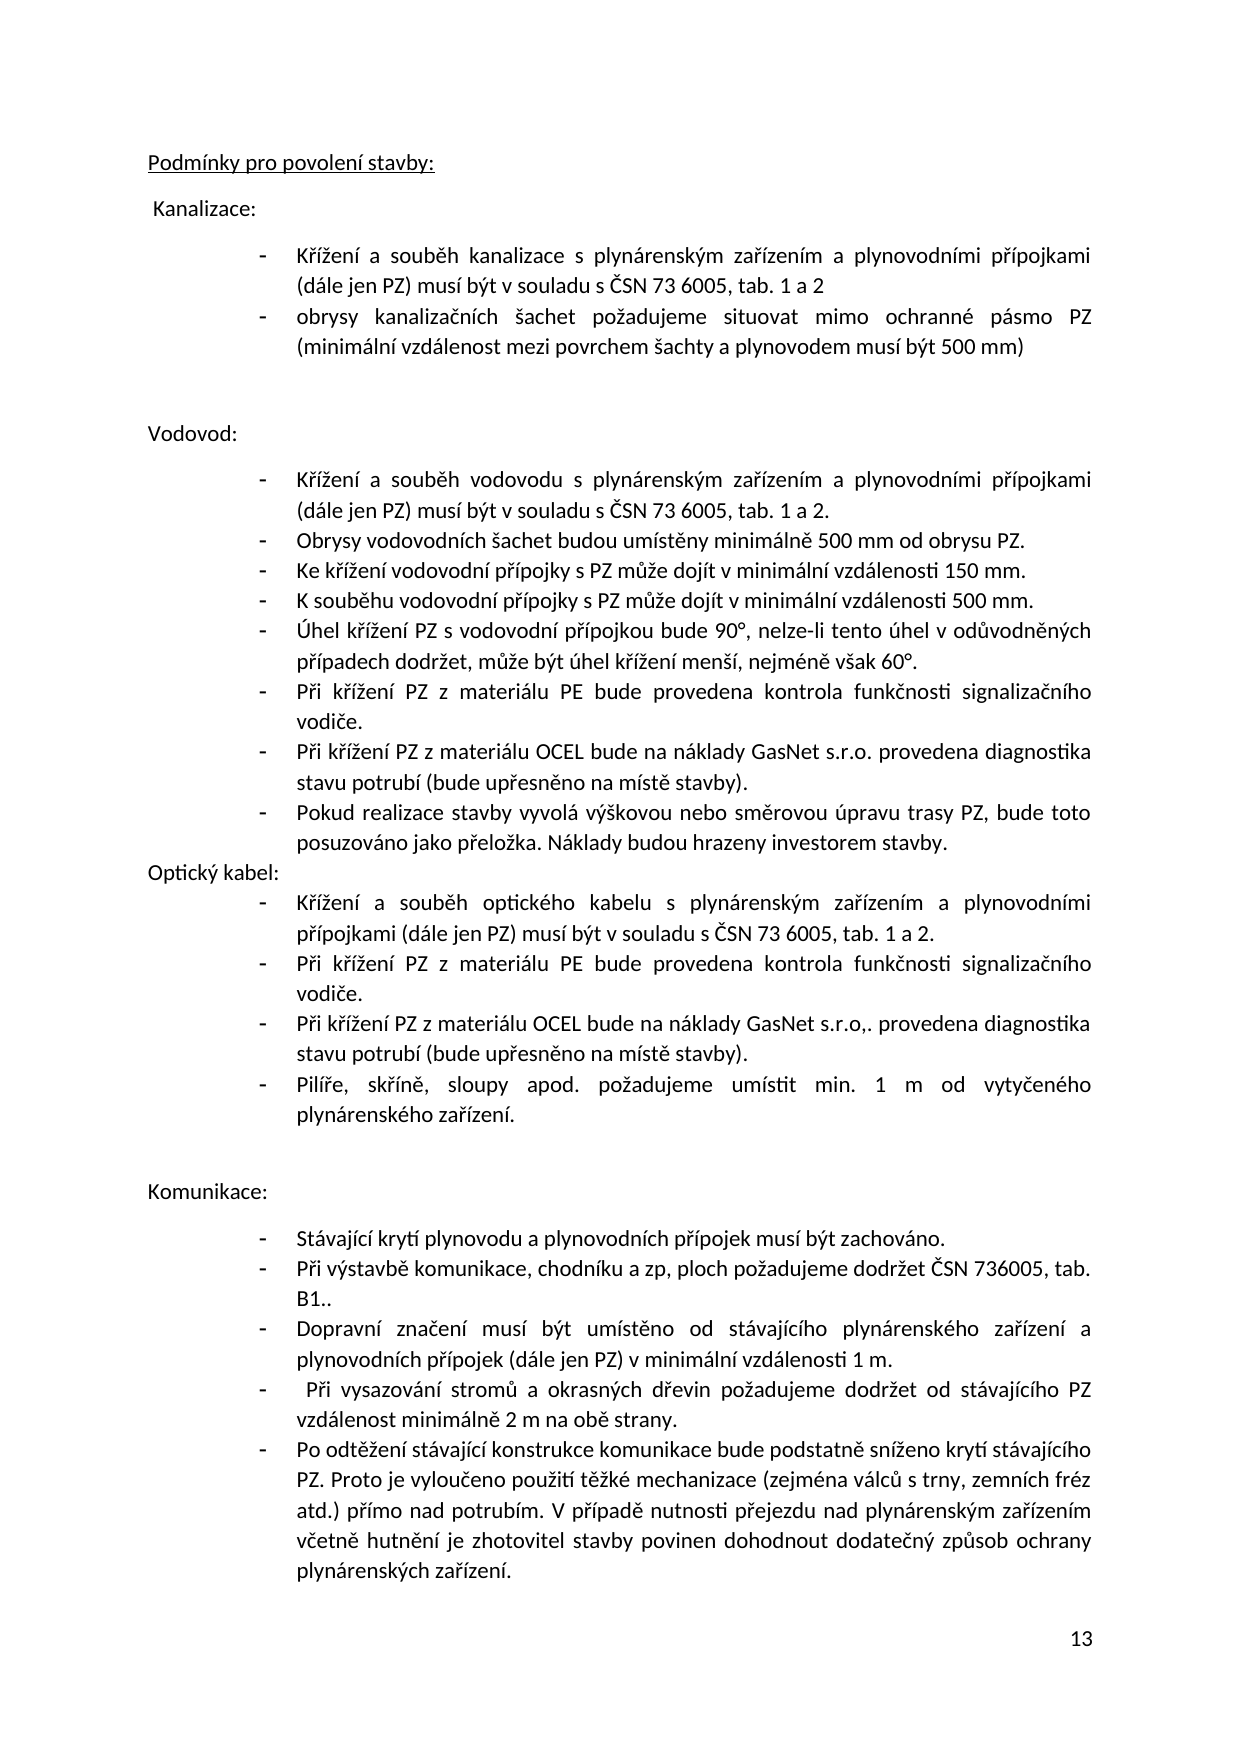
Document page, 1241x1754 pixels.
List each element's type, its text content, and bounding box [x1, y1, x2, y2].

list Pilíře, skříně, sloupy apod. požadujeme umístit min. 1 m od vytyčeného plynárenského zařízení. [259, 1070, 1093, 1128]
list Při výstavbě komunikace, chodníku a zp, ploch požadujeme dodržet ČSN 736005, tab. B1.. [259, 1254, 1093, 1312]
list Při křížení PZ z materiálu PE bude provedena kontrola funkčnosti signalizačního vodiče. [259, 949, 1093, 1007]
list Optický kabel: [148, 858, 1093, 886]
list Křížení a souběh vodovodu s plynárenským zařízením a plynovodními přípojkami (dále jen PZ) musí být v souladu s ČSN 73 6005, tab. 1 a 2. [259, 466, 1093, 524]
list Pokud realizace stavby vyvolá výškovou nebo směrovou úpravu trasy PZ, bude toto posuzováno jako přeložka. Náklady budou hrazeny investorem stavby. [259, 798, 1093, 856]
list Při křížení PZ z materiálu OCEL bude na náklady GasNet s.r.o. provedena diagnostika stavu potrubí (bude upřesněno na místě stavby). [259, 737, 1093, 796]
text Podmínky pro povolení stavby: [148, 148, 1093, 176]
list Při vysazování stromů a okrasných dřevin požadujeme dodržet od stávajícího PZ vzdálenost minimálně 2 m na obě strany. [259, 1375, 1093, 1433]
list Křížení a souběh optického kabelu s plynárenským zařízením a plynovodními přípojkami (dále jen PZ) musí být v souladu s ČSN 73 6005, tab. 1 a 2. [259, 888, 1093, 947]
text Komunikace: [148, 1177, 1093, 1205]
list obrysy kanalizačních šachet požadujeme situovat mimo ochranné pásmo PZ (minimální vzdálenost mezi povrchem šachty a plynovodem musí být 500 mm) [259, 302, 1093, 360]
text Vodovod: [148, 419, 1093, 447]
list Úhel křížení PZ s vodovodní přípojkou bude 90°, nelze-li tento úhel v odůvodněných případech dodržet, může být úhel křížení menší, nejméně však 60°. [259, 617, 1093, 675]
list Ke křížení vodovodní přípojky s PZ může dojít v minimální vzdálenosti 150 mm. [259, 556, 1093, 584]
list Po odtěžení stávající konstrukce komunikace bude podstatně sníženo krytí stávajícího PZ. Proto je vyloučeno použití těžké mechanizace (zejména válců s trny, zemních fréz atd.) přímo nad potrubím. V případě nutnosti přejezdu nad plynárenským zařízením včetně hutnění je zhotovitel stavby povinen dohodnout dodatečný způsob ochrany plynárenských zařízení. [259, 1435, 1093, 1584]
list K souběhu vodovodní přípojky s PZ může dojít v minimální vzdálenosti 500 mm. [259, 586, 1093, 614]
list Při křížení PZ z materiálu PE bude provedena kontrola funkčnosti signalizačního vodiče. [259, 677, 1093, 735]
list Křížení a souběh kanalizace s plynárenským zařízením a plynovodními přípojkami (dále jen PZ) musí být v souladu s ČSN 73 6005, tab. 1 a 2 [259, 241, 1093, 299]
list Stávající krytí plynovodu a plynovodních přípojek musí být zachováno. [259, 1224, 1093, 1252]
text Kanalizace: [148, 194, 1093, 222]
list Dopravní značení musí být umístěno od stávajícího plynárenského zařízení a plynovodních přípojek (dále jen PZ) v minimální vzdálenosti 1 m. [259, 1314, 1093, 1373]
list Obrysy vodovodních šachet budou umístěny minimálně 500 mm od obrysu PZ. [259, 526, 1093, 554]
list Při křížení PZ z materiálu OCEL bude na náklady GasNet s.r.o,. provedena diagnostika stavu potrubí (bude upřesněno na místě stavby). [259, 1009, 1093, 1068]
